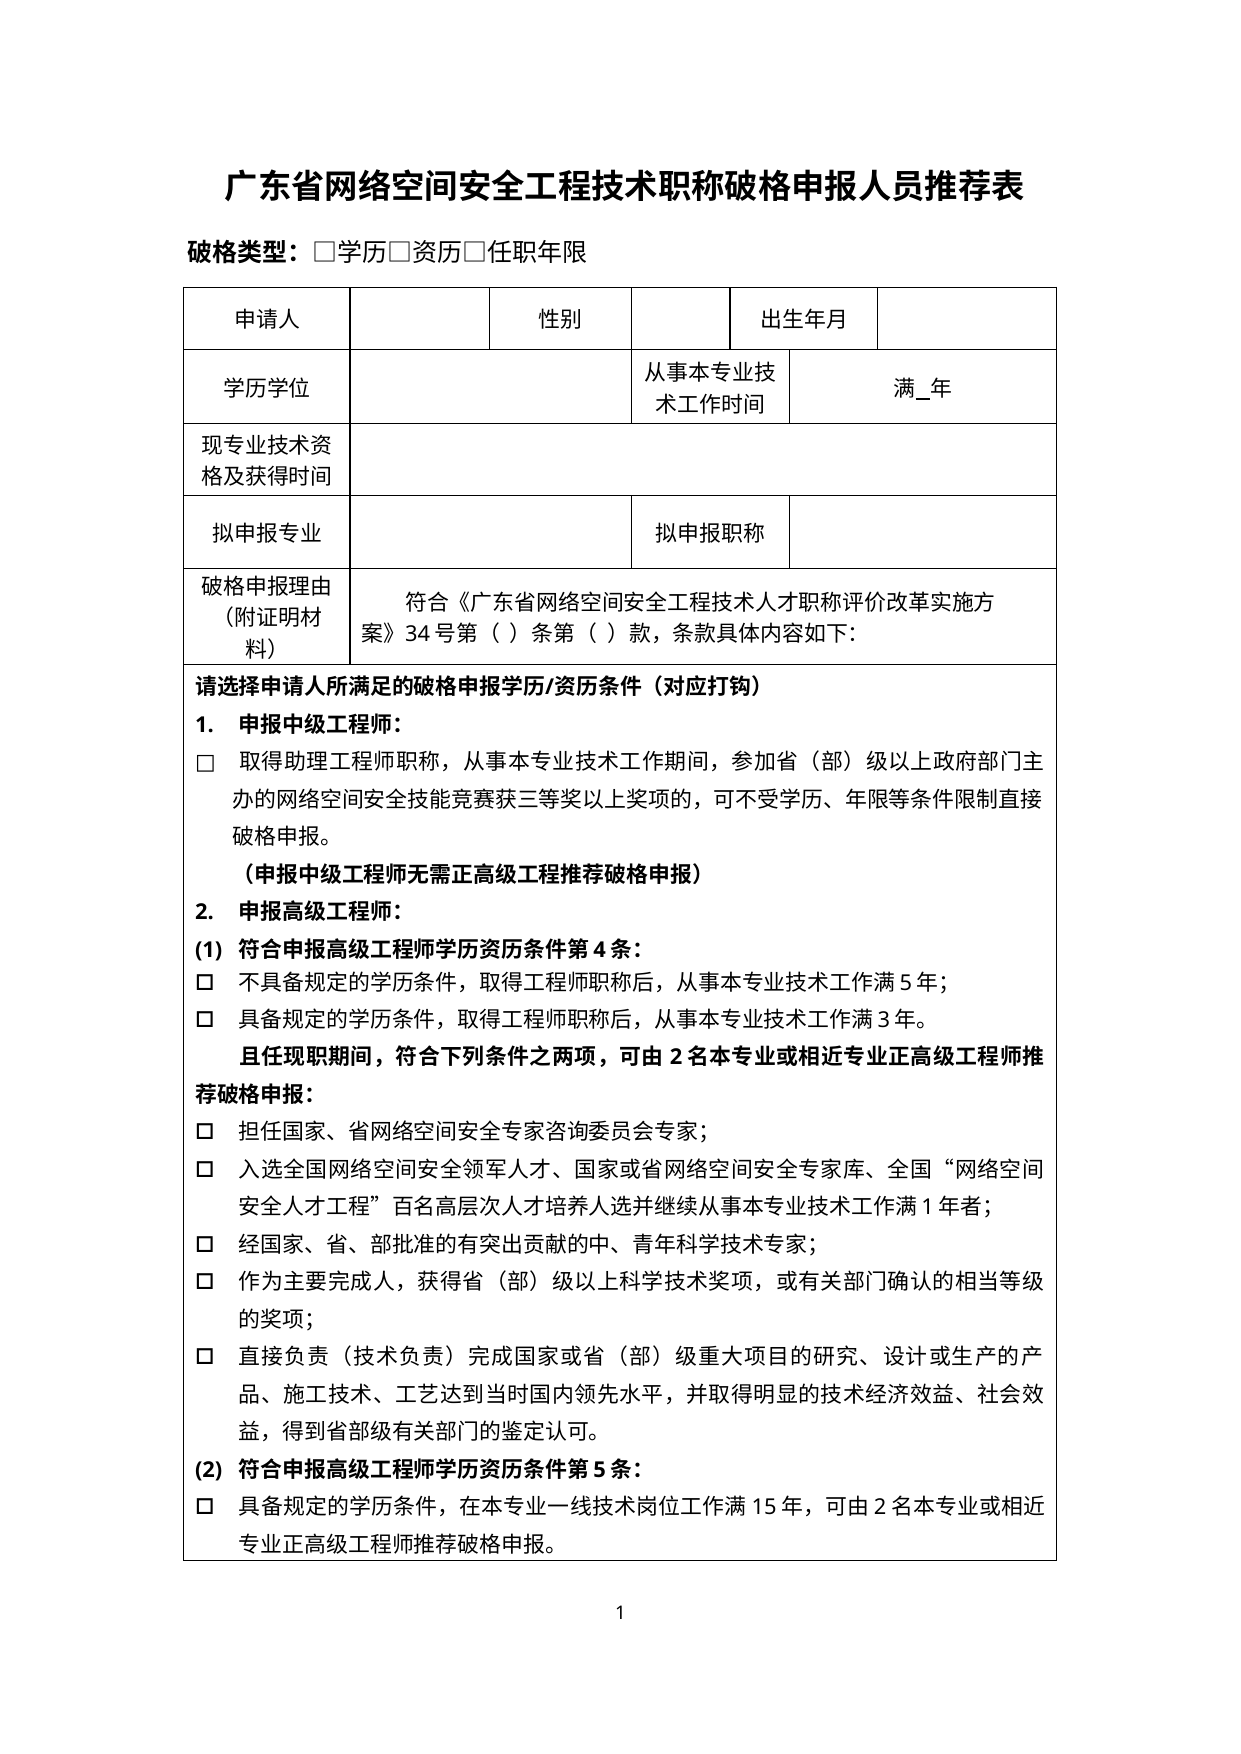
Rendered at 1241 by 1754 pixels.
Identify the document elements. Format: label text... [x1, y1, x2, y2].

table_cell 现专业技术资格及获得时间 [184, 424, 349, 495]
table_cell 满 年 [790, 350, 1056, 423]
table_header 申请人 [184, 288, 349, 349]
table_cell [351, 496, 631, 568]
table_cell [351, 350, 631, 423]
table_header 性别 [490, 288, 631, 349]
table_cell [790, 496, 1056, 568]
table_cell 拟申报职称 [632, 496, 789, 568]
text 广东省网络空间安全工程技术职称破格申报人员推荐表 [187, 160, 1053, 208]
table_cell 从事本专业技术工作时间 [632, 350, 789, 423]
table_header [351, 288, 489, 349]
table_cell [184, 665, 1056, 1560]
table_header 出生年月 [731, 288, 877, 349]
table_cell 拟申报专业 [184, 496, 349, 568]
table_header [632, 288, 729, 349]
text 破格类型：□学历□资历□任职年限 [187, 232, 1053, 268]
table_cell [351, 424, 1056, 495]
table_cell 符合《广东省网络空间安全工程技术人才职称评价改革实施方案》34号第（ ）条第（ ）款，条款具体内容如下： [351, 569, 1056, 664]
table_cell 破格申报理由（附证明材料） [184, 569, 349, 664]
table_header [878, 288, 1056, 349]
table_cell 学历学位 [184, 350, 349, 423]
